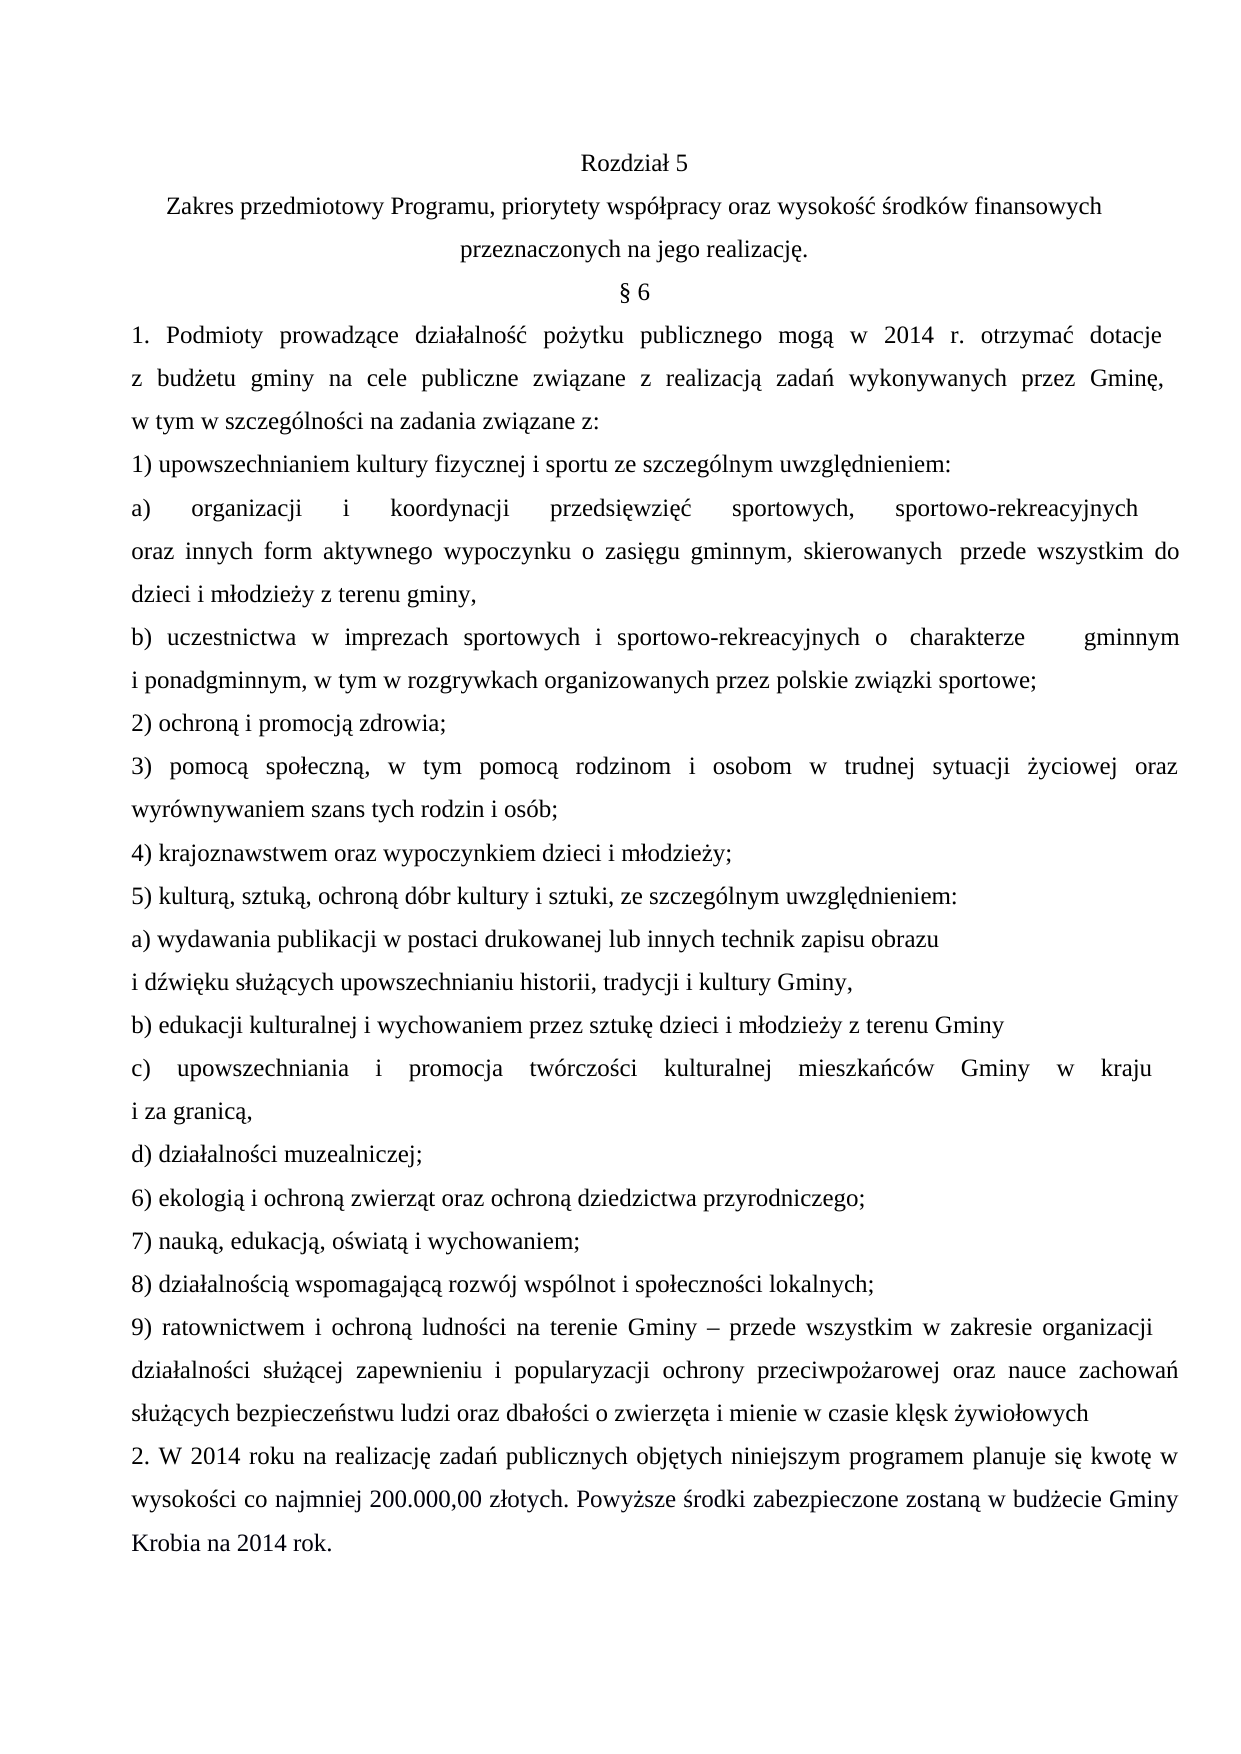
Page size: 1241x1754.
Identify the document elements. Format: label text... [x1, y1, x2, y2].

text a) organizacji i koordynacji przedsięwzięć sportowych, sportowo-rekreacyjnych oraz innych form aktywnego wypoczynku o zasięgu gminnym, skierowanych przede wszystkim do dzieci i młodzieży z terenu gminy, [131, 493, 1180, 608]
text § 6 [131, 277, 1137, 306]
text Rozdział 5 [131, 148, 1137, 176]
text 1) upowszechnianiem kultury fizycznej i sportu ze szczególnym uwzględnieniem: [131, 449, 1180, 478]
text i dźwięku służących upowszechnianiu historii, tradycji i kultury Gminy, [131, 967, 1180, 996]
text 3) pomocą społeczną, w tym pomocą rodzinom i osobom w trudnej sytuacji życiowej oraz wyrównywaniem szans tych rodzin i osób; [131, 751, 1180, 823]
text b) uczestnictwa w imprezach sportowych i sportowo-rekreacyjnych o charakterze gminnym i ponadgminnym, w tym w rozgrywkach organizowanych przez polskie związki sportowe; [131, 622, 1180, 694]
text 8) działalnością wspomagającą rozwój wspólnot i społeczności lokalnych; [131, 1269, 1137, 1298]
text 2) ochroną i promocją zdrowia; [131, 708, 1180, 737]
text 1. Podmioty prowadzące działalność pożytku publicznego mogą w 2014 r. otrzymać dotacje z budżetu gminy na cele publiczne związane z realizacją zadań wykonywanych przez Gminę, w tym w szczególności na zadania związane z: [131, 320, 1180, 435]
text 9) ratownictwem i ochroną ludności na terenie Gminy – przede wszystkim w zakresie organizacji działalności służącej zapewnieniu i popularyzacji ochrony przeciwpożarowej oraz nauce zachowań służących bezpieczeństwu ludzi oraz dbałości o zwierzęta i mienie w czasie klęsk żywiołowych [131, 1312, 1180, 1427]
text d) działalności muzealniczej; [131, 1139, 1137, 1168]
text a) wydawania publikacji w postaci drukowanej lub innych technik zapisu obrazu [131, 924, 1180, 953]
text 5) kulturą, sztuką, ochroną dóbr kultury i sztuki, ze szczególnym uwzględnieniem: [131, 881, 1180, 909]
text c) upowszechniania i promocja twórczości kulturalnej mieszkańców Gminy w kraju i za granicą, [131, 1053, 1180, 1125]
text 7) nauką, edukacją, oświatą i wychowaniem; [131, 1226, 1137, 1254]
text 2. W 2014 roku na realizację zadań publicznych objętych niniejszym programem planuje się kwotę w wysokości co najmniej 200.000,00 złotych. Powyższe środki zabezpieczone zostaną w budżecie Gminy Krobia na 2014 rok. [131, 1441, 1180, 1556]
text 4) krajoznawstwem oraz wypoczynkiem dzieci i młodzieży; [131, 838, 1180, 866]
text Zakres przedmiotowy Programu, priorytety współpracy oraz wysokość środków finansowych przeznaczonych na jego realizację. [131, 191, 1137, 263]
text b) edukacji kulturalnej i wychowaniem przez sztukę dzieci i młodzieży z terenu Gminy [131, 1010, 1180, 1039]
text 6) ekologią i ochroną zwierząt oraz ochroną dziedzictwa przyrodniczego; [131, 1183, 1137, 1211]
